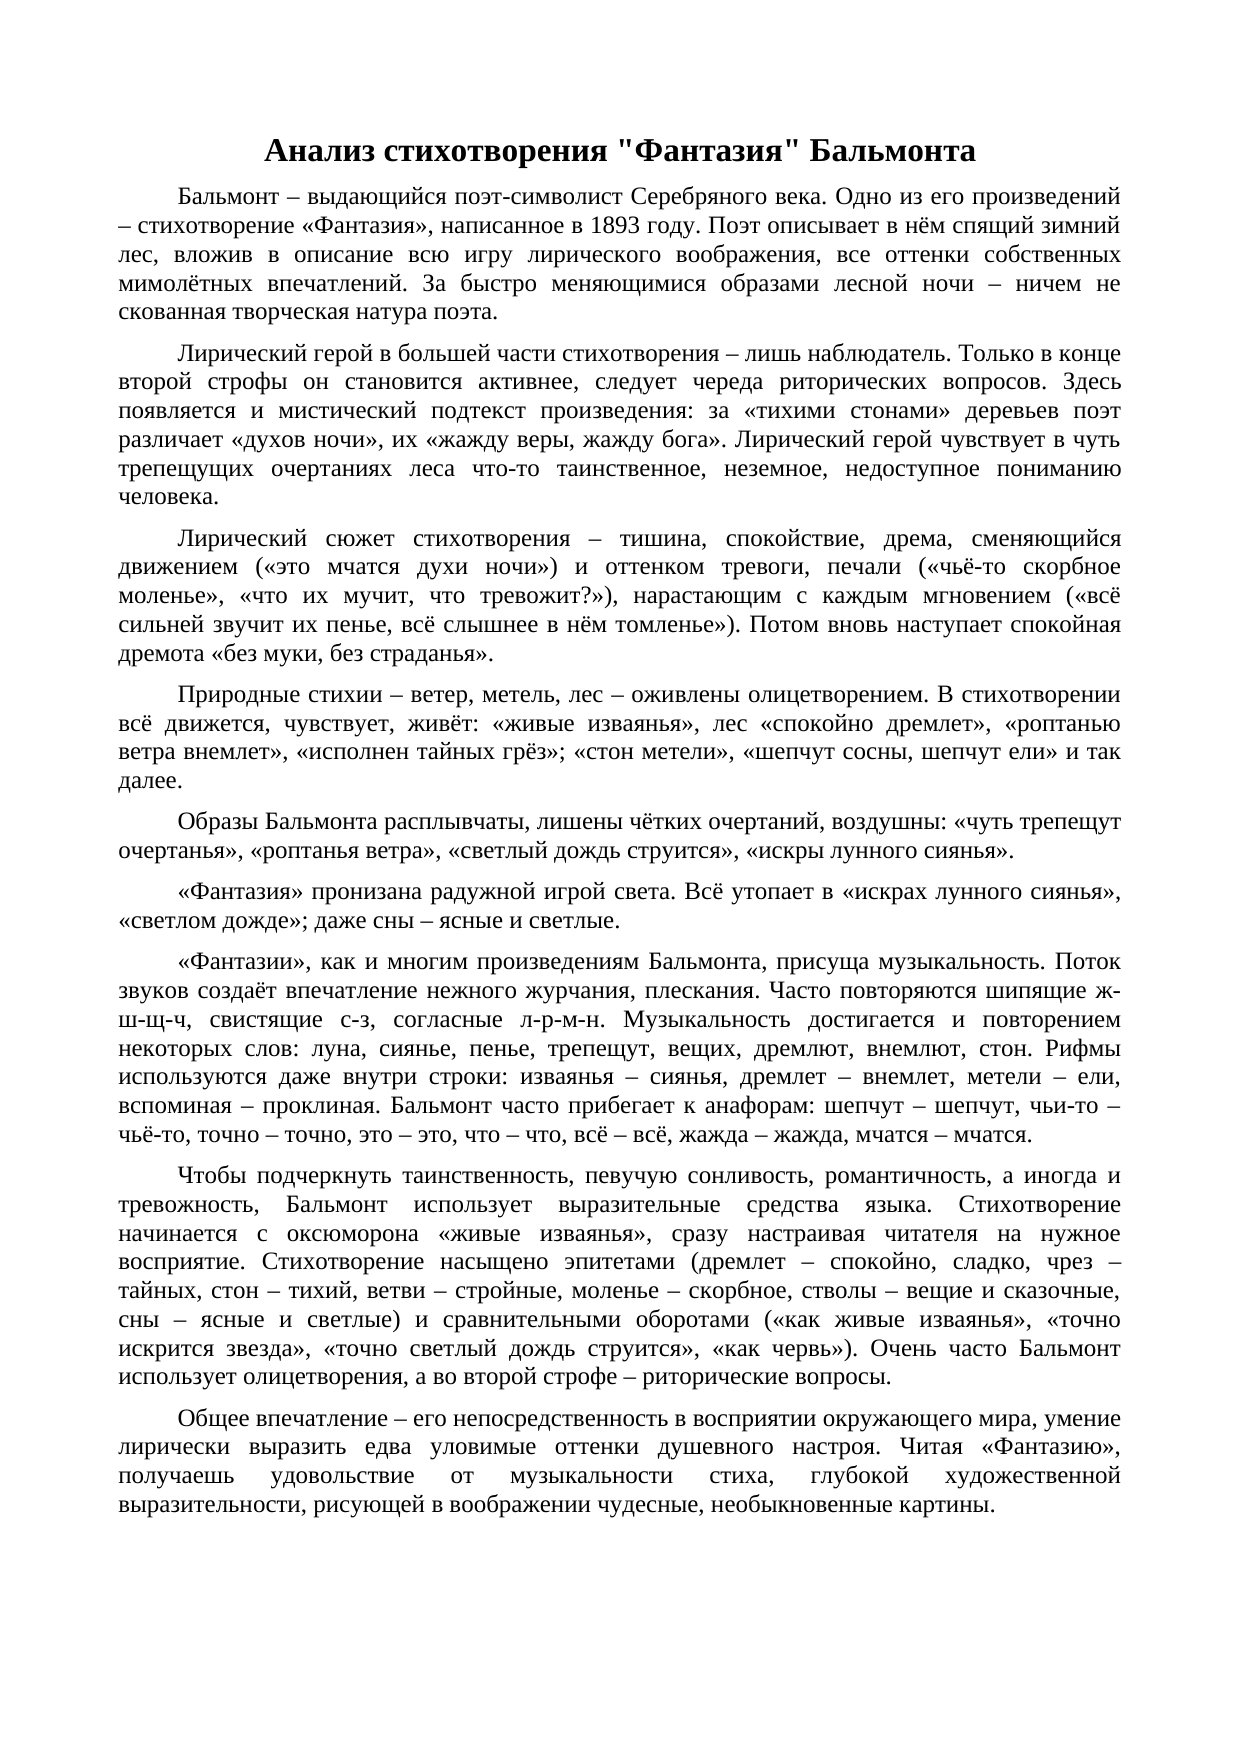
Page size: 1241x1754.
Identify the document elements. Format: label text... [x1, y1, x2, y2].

text Природные стихии – ветер, метель, лес – оживлены олицетворением. В стихотворении всё движется, чувствует, живёт: «живые изваянья», лес «спокойно дремлет», «роптанью ветра внемлет», «исполнен тайных грёз»; «стон метели», «шепчут сосны, шепчут ели» и так далее. [118, 679, 1122, 794]
text Чтобы подчеркнуть таинственность, певучую сонливость, романтичность, а иногда и тревожность, Бальмонт использует выразительные средства языка. Стихотворение начинается с оксюморона «живые изваянья», сразу настраивая читателя на нужное восприятие. Стихотворение насыщено эпитетами (дремлет – спокойно, сладко, чрез – тайных, стон – тихий, ветви – стройные, моленье – скорбное, стволы – вещие и сказочные, сны – ясные и светлые) и сравнительными оборотами («как живые изваянья», «точно искрится звезда», «точно светлый дождь струится», «как червь»). Очень часто Бальмонт использует олицетворения, а во второй строфе – риторические вопросы. [118, 1160, 1122, 1390]
text Анализ стихотворения "Фантазия" Бальмонта [118, 131, 1122, 169]
text Лирический герой в большей части стихотворения – лишь наблюдатель. Только в конце второй строфы он становится активнее, следует череда риторических вопросов. Здесь появляется и мистический подтекст произведения: за «тихими стонами» деревьев поэт различает «духов ночи», их «жажду веры, жажду бога». Лирический герой чувствует в чуть трепещущих очертаниях леса что-то таинственное, неземное, недоступное пониманию человека. [118, 338, 1122, 510]
text Общее впечатление – его непосредственность в восприятии окружающего мира, умение лирически выразить едва уловимые оттенки душевного настроя. Читая «Фантазию», получаешь удовольствие от музыкальности стиха, глубокой художественной выразительности, рисующей в воображении чудесные, необыкновенные картины. [118, 1403, 1122, 1518]
text «Фантазия» пронизана радужной игрой света. Всё утопает в «искрах лунного сиянья», «светлом дожде»; даже сны – ясные и светлые. [118, 876, 1122, 934]
text Лирический сюжет стихотворения – тишина, спокойствие, дрема, сменяющийся движением («это мчатся духи ночи») и оттенком тревоги, печали («чьё-то скорбное моленье», «что их мучит, что тревожит?»), нарастающим с каждым мгновением («всё сильней звучит их пенье, всё слышнее в нём томленье»). Потом вновь наступает спокойная дремота «без муки, без страданья». [118, 523, 1122, 666]
text «Фантазии», как и многим произведениям Бальмонта, присуща музыкальность. Поток звуков создаёт впечатление нежного журчания, плескания. Часто повторяются шипящие ж-ш-щ-ч, свистящие с-з, согласные л-р-м-н. Музыкальность достигается и повторением некоторых слов: луна, сиянье, пенье, трепещут, вещих, дремлют, внемлют, стон. Рифмы используются даже внутри строки: изваянья – сиянья, дремлет – внемлет, метели – ели, вспоминая – проклиная. Бальмонт часто прибегает к анафорам: шепчут – шепчут, чьи-то – чьё-то, точно – точно, это – это, что – что, всё – всё, жажда – жажда, мчатся – мчатся. [118, 946, 1122, 1148]
text Бальмонт – выдающийся поэт-символист Серебряного века. Одно из его произведений – стихотворение «Фантазия», написанное в 1893 году. Поэт описывает в нём спящий зимний лес, вложив в описание всю игру лирического воображения, все оттенки собственных мимолётных впечатлений. За быстро меняющимися образами лесной ночи – ничем не скованная творческая натура поэта. [118, 181, 1122, 325]
text Образы Бальмонта расплывчаты, лишены чётких очертаний, воздушны: «чуть трепещут очертанья», «роптанья ветра», «светлый дождь струится», «искры лунного сиянья». [118, 806, 1122, 864]
